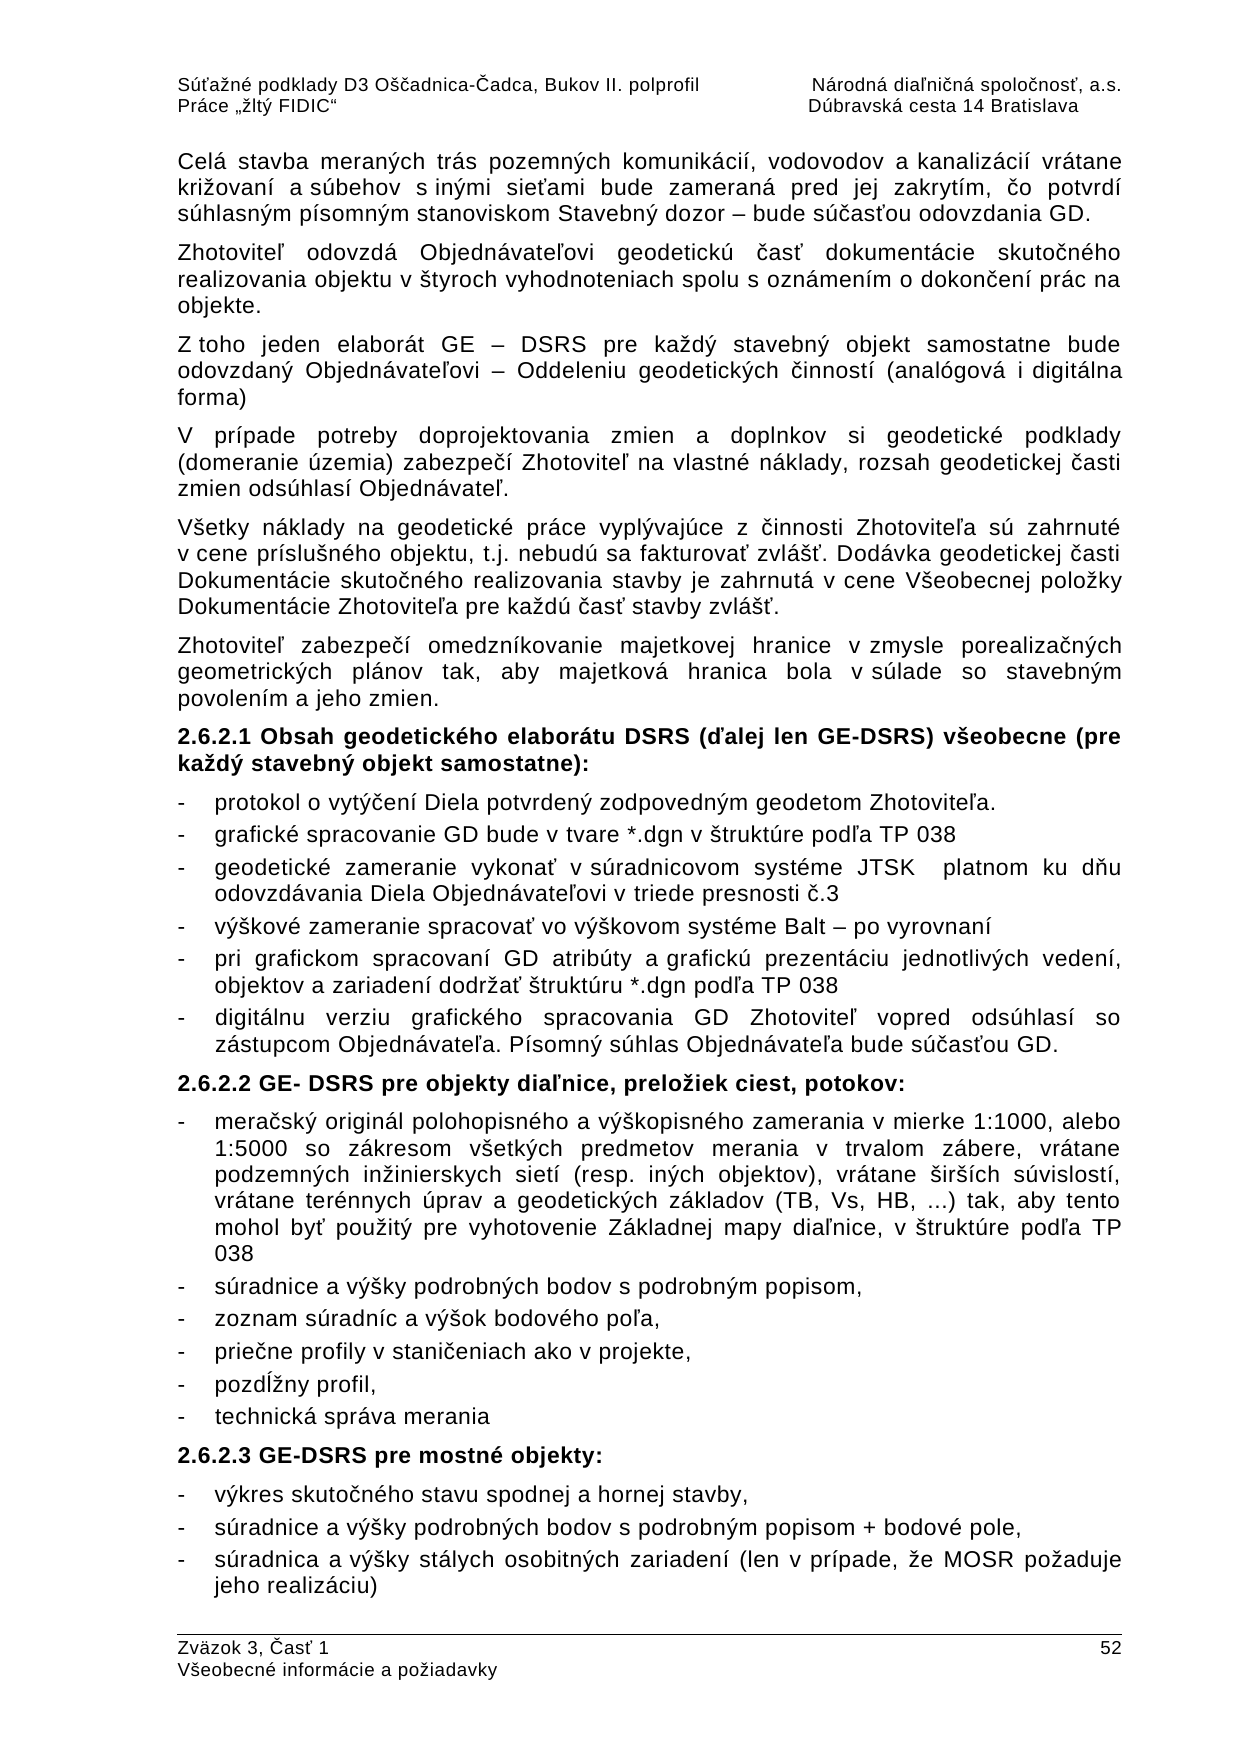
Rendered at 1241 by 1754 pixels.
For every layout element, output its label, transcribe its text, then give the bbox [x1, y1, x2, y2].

list - meračský originál polohopisného a výškopisného zamerania v mierke 1:1000, alebo 1:5000 so zákresom všetkých predmetov merania v trvalom zábere, vrátane podzemných inžinierskych sietí (resp. iných objektov), vrátane širších súvislostí, vrátane terénnych úprav a geodetických základov (TB, Vs, HB, ...) tak, aby tento mohol byť použitý pre vyhotovenie Základnej mapy diaľnice, v štruktúre podľa TP 038 [177, 1108, 1122, 1266]
list - priečne profily v staničeniach ako v projekte, [177, 1338, 1122, 1364]
text Zhotoviteľ zabezpečí omedzníkovanie majetkovej hranice v zmysle porealizačných geometrických plánov tak, aby majetková hranica bola v súlade so stavebným povolením a jeho zmien. [177, 632, 1122, 711]
list - geodetické zameranie vykonať v súradnicovom systéme JTSK platnom ku dňu odovzdávania Diela Objednávateľovi v triede presnosti č.3 [177, 854, 1122, 906]
list - digitálnu verziu grafického spracovania GD Zhotoviteľ vopred odsúhlasí so zástupcom Objednávateľa. Písomný súhlas Objednávateľa bude súčasťou GD. [177, 1004, 1122, 1057]
list - pozdĺžny profil, [177, 1371, 1122, 1397]
text Zhotoviteľ odovzdá Objednávateľovi geodetickú časť dokumentácie skutočného realizovania objektu v štyroch vyhodnoteniach spolu s oznámením o dokončení prác na objekte. [177, 239, 1122, 318]
list - výškové zameranie spracovať vo výškovom systéme Balt – po vyrovnaní [177, 913, 1122, 939]
text 2.6.2.3 GE-DSRS pre mostné objekty: [177, 1442, 1122, 1468]
text V prípade potreby doprojektovania zmien a doplnkov si geodetické podklady (domeranie územia) zabezpečí Zhotoviteľ na vlastné náklady, rozsah geodetickej časti zmien odsúhlasí Objednávateľ. [177, 422, 1122, 501]
list - súradnica a výšky stálych osobitných zariadení (len v prípade, že MOSR požaduje jeho realizáciu) [177, 1546, 1122, 1599]
list - výkres skutočného stavu spodnej a hornej stavby, [177, 1481, 1122, 1507]
list - grafické spracovanie GD bude v tvare *.dgn v štruktúre podľa TP 038 [177, 821, 1122, 847]
list - pri grafickom spracovaní GD atribúty a grafickú prezentáciu jednotlivých vedení, objektov a zariadení dodržať štruktúru *.dgn podľa TP 038 [177, 945, 1122, 998]
text Všetky náklady na geodetické práce vyplývajúce z činnosti Zhotoviteľa sú zahrnuté v cene príslušného objektu, t.j. nebudú sa fakturovať zvlášť. Dodávka geodetickej časti Dokumentácie skutočného realizovania stavby je zahrnutá v cene Všeobecnej položky Dokumentácie Zhotoviteľa pre každú časť stavby zvlášť. [177, 514, 1122, 619]
list - súradnice a výšky podrobných bodov s podrobným popisom + bodové pole, [177, 1513, 1122, 1540]
text Celá stavba meraných trás pozemných komunikácií, vodovodov a kanalizácií vrátane križovaní a súbehov s inými sieťami bude zameraná pred jej zakrytím, čo potvrdí súhlasným písomným stanoviskom Stavebný dozor – bude súčasťou odovzdania GD. [177, 148, 1122, 227]
text 2.6.2.1 Obsah geodetického elaborátu DSRS (ďalej len GE-DSRS) všeobecne (pre každý stavebný objekt samostatne): [177, 723, 1122, 776]
list - protokol o vytýčení Diela potvrdený zodpovedným geodetom Zhotoviteľa. [177, 788, 1122, 815]
list - súradnice a výšky podrobných bodov s podrobným popisom, [177, 1273, 1122, 1299]
text 2.6.2.2 GE- DSRS pre objekty diaľnice, preložiek ciest, potokov: [177, 1069, 1122, 1096]
list - zoznam súradníc a výšok bodového poľa, [177, 1305, 1122, 1332]
list - technická správa merania [177, 1403, 1122, 1429]
text Z toho jeden elaborát GE – DSRS pre každý stavebný objekt samostatne bude odovzdaný Objednávateľovi – Oddeleniu geodetických činností (analógová i digitálna forma) [177, 331, 1122, 410]
